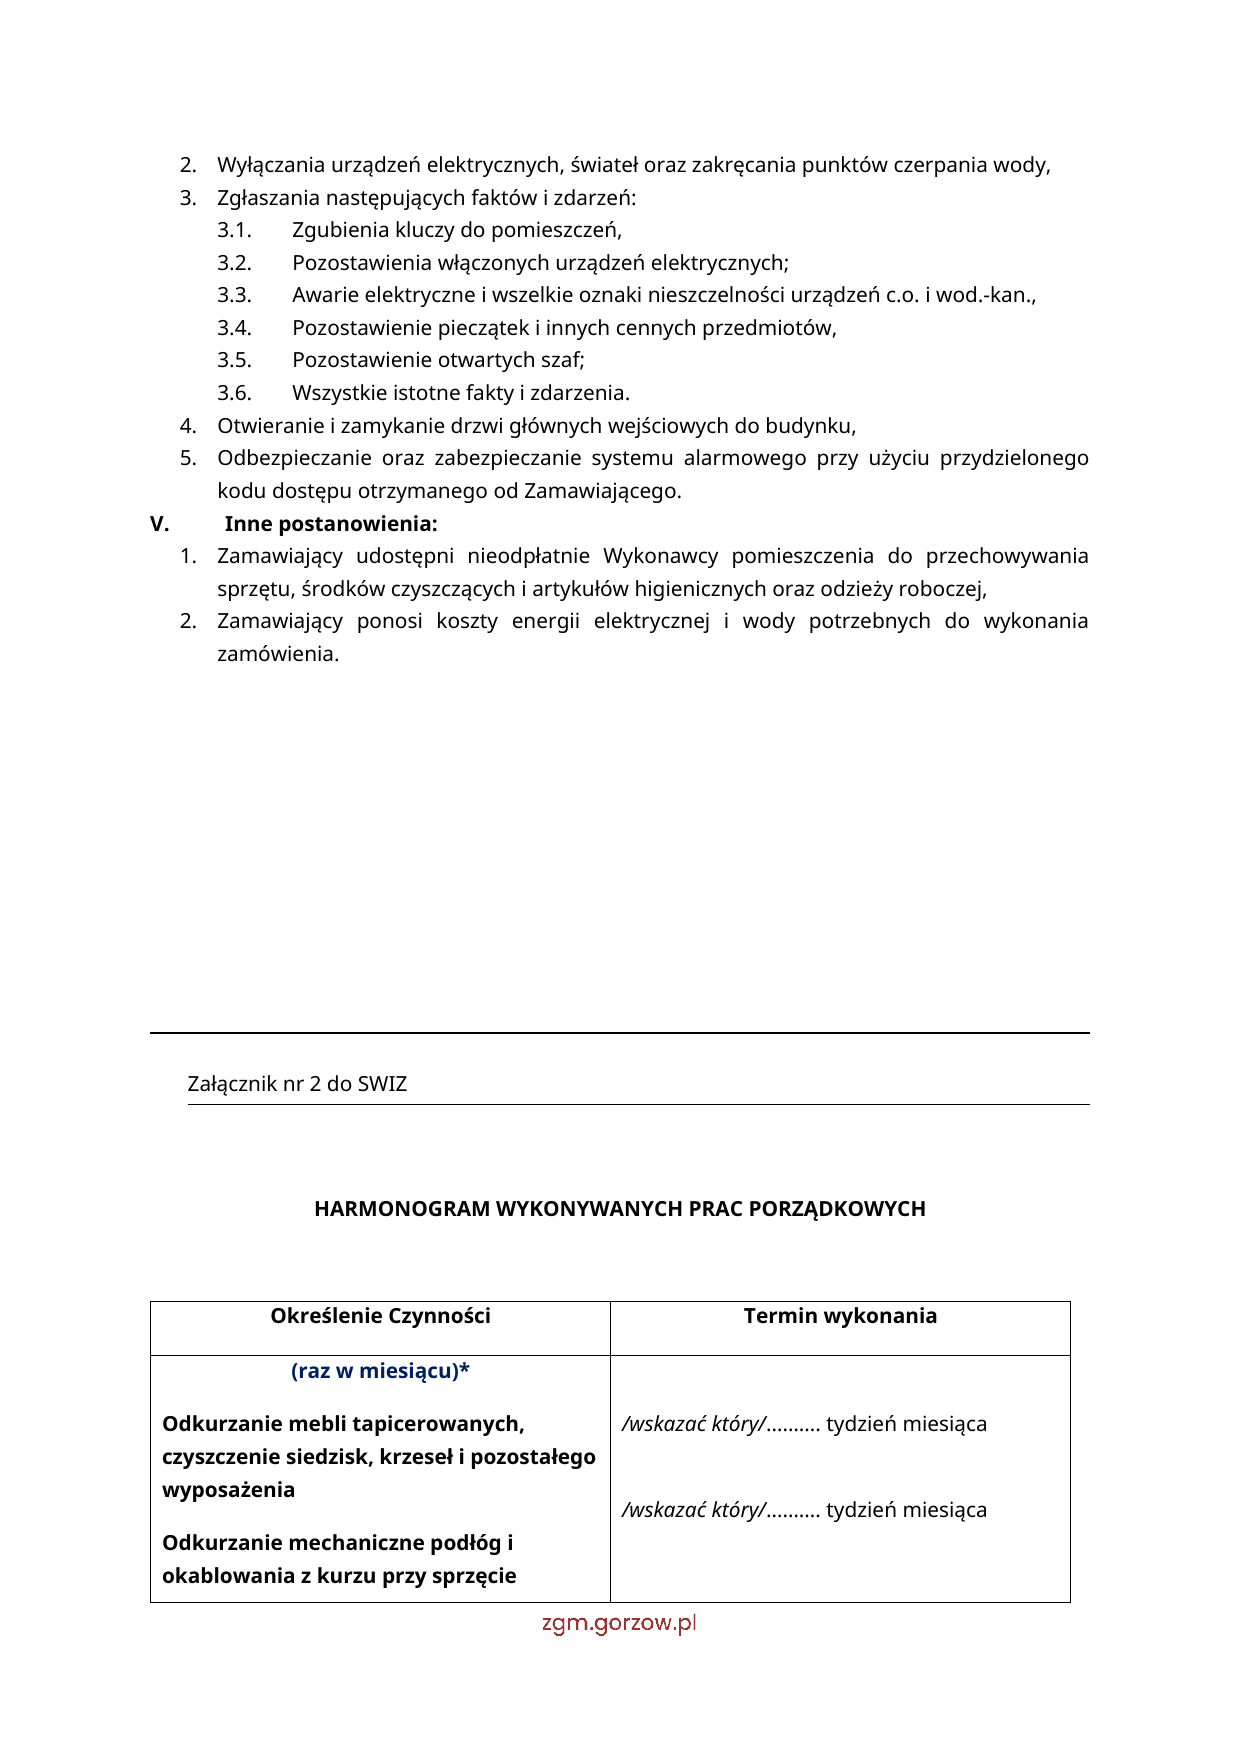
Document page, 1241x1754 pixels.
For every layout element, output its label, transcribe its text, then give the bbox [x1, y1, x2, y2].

list Inne postanowienia: [150, 509, 1090, 537]
table_header Termin wykonania [611, 1302, 1070, 1355]
list Zamawiający udostępni nieodpłatnie Wykonawcy pomieszczenia do przechowywania sprzętu, środków czyszczących i artykułów higienicznych oraz odzieży roboczej, [179, 541, 1090, 602]
list Zamawiający ponosi koszty energii elektrycznej i wody potrzebnych do wykonania zamówienia. [179, 606, 1090, 667]
list Pozostawienie pieczątek i innych cennych przedmiotów, [217, 313, 1090, 341]
list Odbezpieczanie oraz zabezpieczanie systemu alarmowego przy użyciu przydzielonego kodu dostępu otrzymanego od Zamawiającego. [179, 443, 1090, 504]
text HARMONOGRAM WYKONYWANYCH PRAC PORZĄDKOWYCH [150, 1194, 1090, 1222]
list Otwieranie i zamykanie drzwi głównych wejściowych do budynku, [179, 411, 1090, 439]
table_header Określenie Czynności [151, 1302, 610, 1355]
list Awarie elektryczne i wszelkie oznaki nieszczelności urządzeń c.o. i wod.-kan., [217, 280, 1090, 309]
list Zgłaszania następujących faktów i zdarzeń: [179, 183, 1090, 211]
text Załącznik nr 2 do SWIZ [187, 1069, 1090, 1105]
list Wyłączania urządzeń elektrycznych, świateł oraz zakręcania punktów czerpania wody, [179, 150, 1090, 178]
list Pozostawienie otwartych szaf; [217, 346, 1090, 374]
list Wszystkie istotne fakty i zdarzenia. [217, 378, 1090, 407]
picture [541, 1612, 698, 1644]
list Zgubienia kluczy do pomieszczeń, [217, 215, 1090, 244]
list Pozostawienia włączonych urządzeń elektrycznych; [217, 248, 1090, 276]
